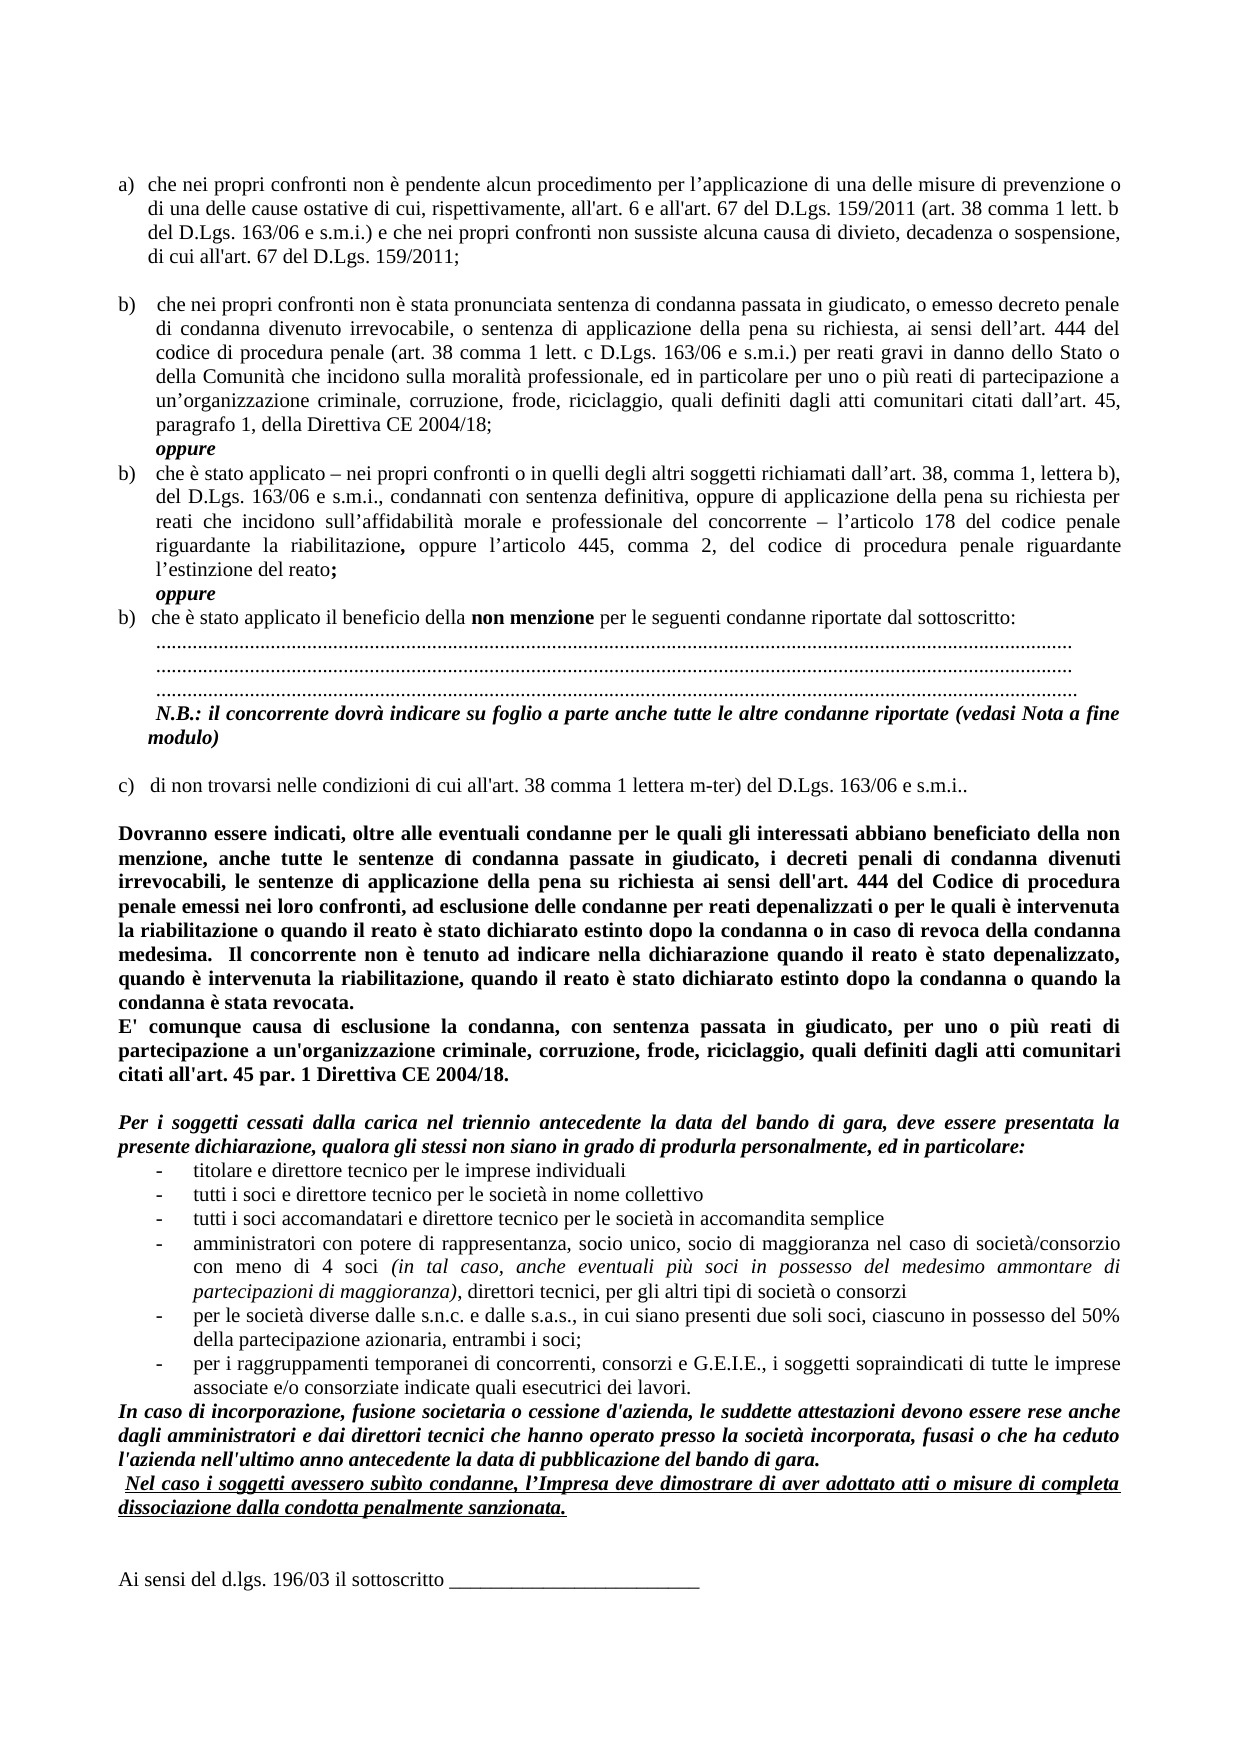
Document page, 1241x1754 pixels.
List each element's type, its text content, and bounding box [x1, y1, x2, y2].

text Dovranno essere indicati, oltre alle eventuali condanne per le quali gli interessati abbiano beneficiato della non menzione, anche tutte le sentenze di condanna passate in giudicato, i decreti penali di condanna divenuti irrevocabili, le sentenze di applicazione della pena su richiesta ai sensi dell'art. 444 del Codice di procedura penale emessi nei loro confronti, ad esclusione delle condanne per reati depenalizzati o per le quali è intervenuta la riabilitazione o quando il reato è stato dichiarato estinto dopo la condanna o in caso di revoca della condanna medesima. Il concorrente non è tenuto ad indicare nella dichiarazione quando il reato è stato depenalizzato, quando è intervenuta la riabilitazione, quando il reato è stato dichiarato estinto dopo la condanna o quando la condanna è stata revocata. [118, 821, 1122, 1014]
text oppure [156, 436, 1122, 460]
text b) che è stato applicato – nei propri confronti o in quelli degli altri soggetti richiamati dall’art. 38, comma 1, lettera b), del D.Lgs. 163/06 e s.m.i., condannati con sentenza definitiva, oppure di applicazione della pena su richiesta per reati che incidono sull’affidabilità morale e professionale del concorrente – l’articolo 178 del codice penale riguardante la riabilitazione, oppure l’articolo 445, comma 2, del codice di procedura penale riguardante l’estinzione del reato; [118, 460, 1122, 581]
text ................................................................................................................................................................................ [118, 629, 1122, 653]
text ................................................................................................................................................................................ [118, 653, 1122, 677]
list che nei propri confronti non è pendente alcun procedimento per l’applicazione di una delle misure di prevenzione o di una delle cause ostative di cui, rispettivamente, all'art. 6 e all'art. 67 del D.Lgs. 159/2011 (art. 38 comma 1 lett. b del D.Lgs. 163/06 e s.m.i.) e che nei propri confronti non sussiste alcuna causa di divieto, decadenza o sospensione, di cui all'art. 67 del D.Lgs. 159/2011; [118, 172, 1122, 268]
list per i raggruppamenti temporanei di concorrenti, consorzi e G.E.I.E., i soggetti sopraindicati di tutte le imprese associate e/o consorziate indicate quali esecutrici dei lavori. [156, 1351, 1122, 1399]
list titolare e direttore tecnico per le imprese individuali [156, 1158, 1122, 1182]
list tutti i soci accomandatari e direttore tecnico per le società in accomandita semplice [156, 1206, 1122, 1230]
text ................................................................................................................................................................................. [118, 677, 1122, 701]
text E' comunque causa di esclusione la condanna, con sentenza passata in giudicato, per uno o più reati di partecipazione a un'organizzazione criminale, corruzione, frode, riciclaggio, quali definiti dagli atti comunitari citati all'art. 45 par. 1 Direttiva CE 2004/18. [118, 1014, 1122, 1086]
list amministratori con potere di rappresentanza, socio unico, socio di maggioranza nel caso di società/consorzio con meno di 4 soci (in tal caso, anche eventuali più soci in possesso del medesimo ammontare di partecipazioni di maggioranza), direttori tecnici, per gli altri tipi di società o consorzi [156, 1230, 1122, 1303]
text Ai sensi del d.lgs. 196/03 il sottoscritto ________________________ [118, 1567, 1122, 1591]
list tutti i soci e direttore tecnico per le società in nome collettivo [156, 1182, 1122, 1206]
text In caso di incorporazione, fusione societaria o cessione d'azienda, le suddette attestazioni devono essere rese anche dagli amministratori e dai direttori tecnici che hanno operato presso la società incorporata, fusasi o che ha ceduto l'azienda nell'ultimo anno antecedente la data di pubblicazione del bando di gara. [118, 1399, 1122, 1471]
text N.B.: il concorrente dovrà indicare su foglio a parte anche tutte le altre condanne riportate (vedasi Nota a fine modulo) [148, 701, 1122, 749]
list per le società diverse dalle s.n.c. e dalle s.a.s., in cui siano presenti due soli soci, ciascuno in possesso del 50% della partecipazione azionaria, entrambi i soci; [156, 1303, 1122, 1351]
text c) di non trovarsi nelle condizioni di cui all'art. 38 comma 1 lettera m-ter) del D.Lgs. 163/06 e s.m.i.. [118, 773, 1122, 797]
text oppure [156, 581, 1122, 605]
text b) che è stato applicato il beneficio della non menzione per le seguenti condanne riportate dal sottoscritto: [118, 605, 1122, 629]
text Per i soggetti cessati dalla carica nel triennio antecedente la data del bando di gara, deve essere presentata la presente dichiarazione, qualora gli stessi non siano in grado di produrla personalmente, ed in particolare: [118, 1110, 1122, 1158]
text Nel caso i soggetti avessero subìto condanne, l’Impresa deve dimostrare di aver adottato atti o misure di completa dissociazione dalla condotta penalmente sanzionata. [118, 1471, 1122, 1519]
text b) che nei propri confronti non è stata pronunciata sentenza di condanna passata in giudicato, o emesso decreto penale di condanna divenuto irrevocabile, o sentenza di applicazione della pena su richiesta, ai sensi dell’art. 444 del codice di procedura penale (art. 38 comma 1 lett. c D.Lgs. 163/06 e s.m.i.) per reati gravi in danno dello Stato o della Comunità che incidono sulla moralità professionale, ed in particolare per uno o più reati di partecipazione a un’organizzazione criminale, corruzione, frode, riciclaggio, quali definiti dagli atti comunitari citati dall’art. 45, paragrafo 1, della Direttiva CE 2004/18; [118, 292, 1122, 436]
